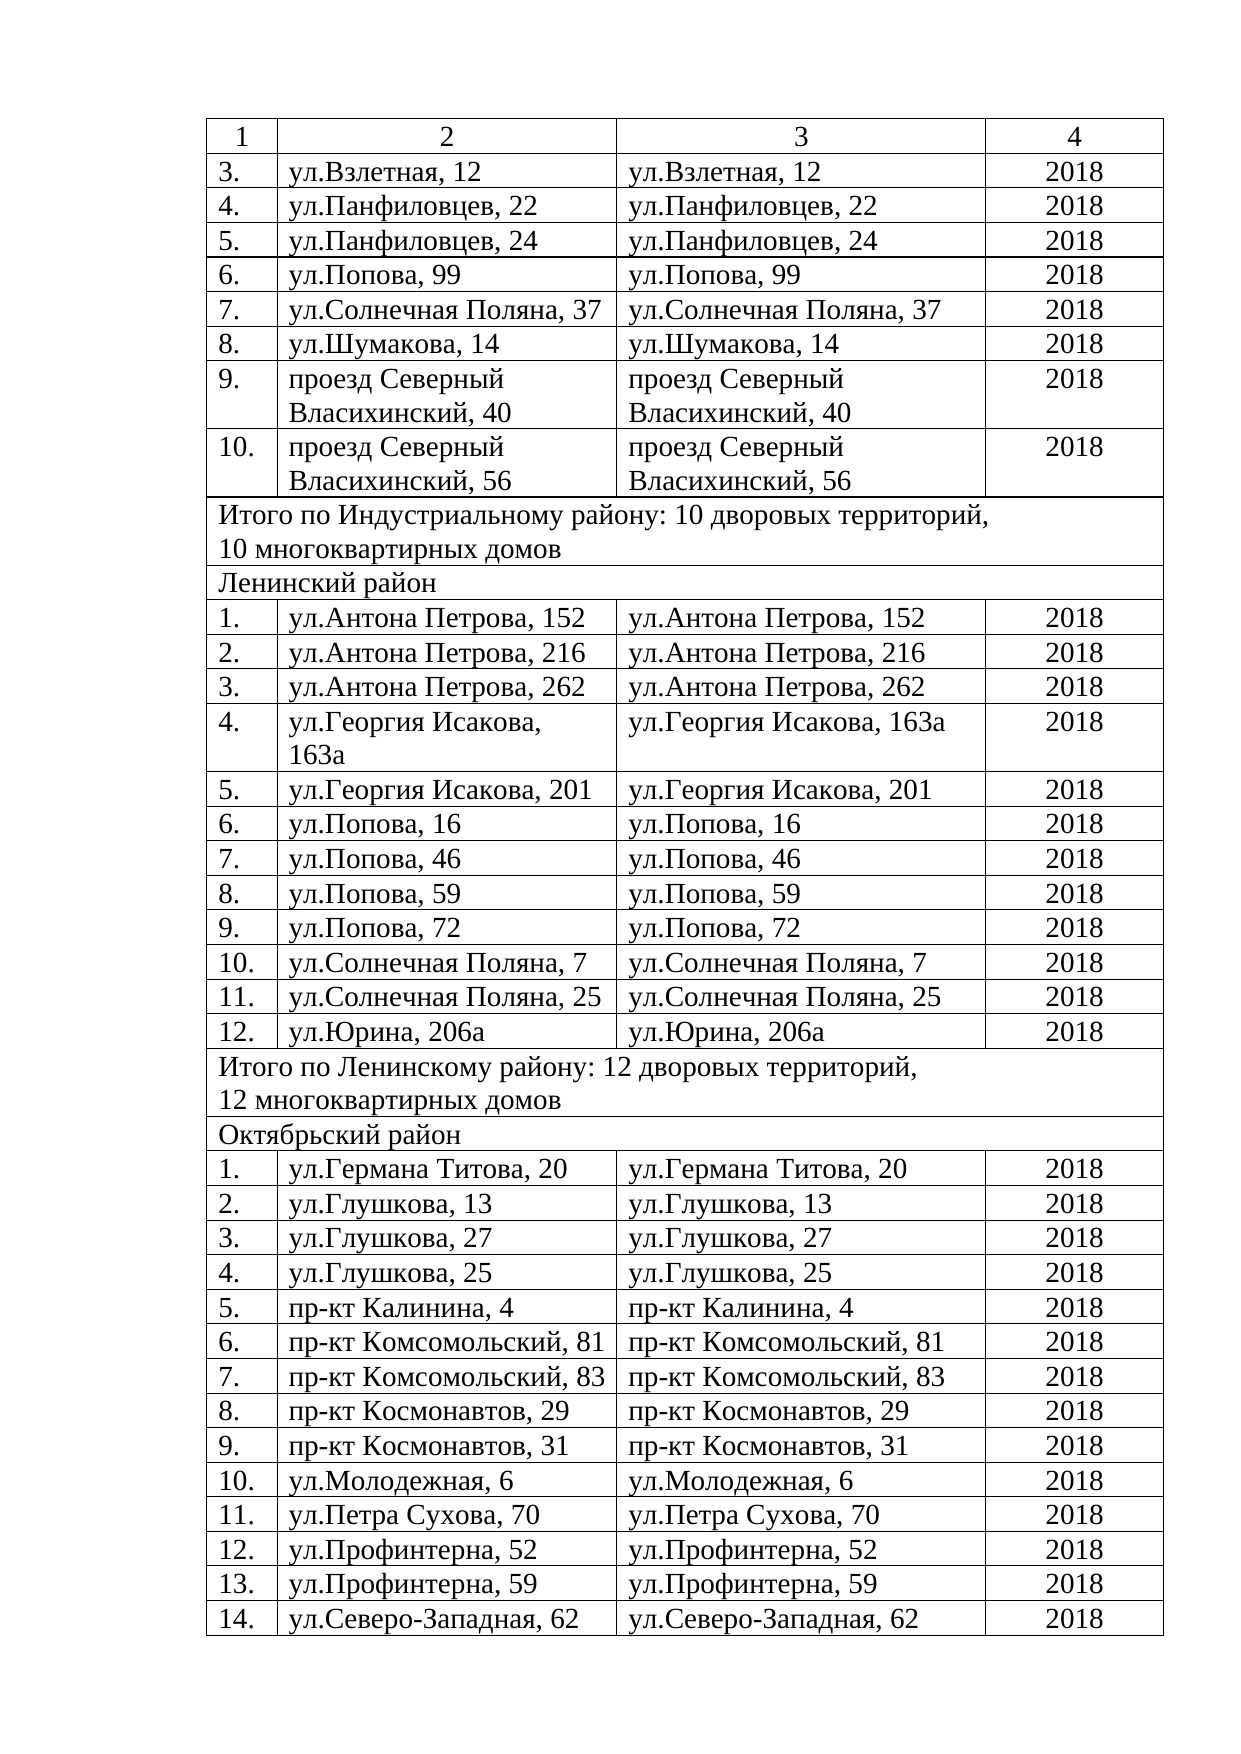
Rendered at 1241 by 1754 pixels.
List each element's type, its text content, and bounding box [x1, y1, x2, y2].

table_header 4 [986, 119, 1163, 153]
table_cell ул.Глушкова, 13 [617, 1186, 985, 1219]
table_cell 7. [207, 1359, 277, 1392]
table_cell ул.Попова, 99 [278, 258, 616, 291]
table_cell ул.Молодежная, 6 [617, 1463, 985, 1496]
table_cell пр-кт Космонавтов, 29 [617, 1394, 985, 1427]
table_cell проезд Северный Власихинский, 40 [617, 361, 985, 428]
table_cell ул.Глушкова, 27 [278, 1221, 616, 1254]
table_cell 2018 [986, 292, 1163, 326]
table_cell ул.Профинтерна, 52 [617, 1532, 985, 1565]
table_cell 2018 [986, 704, 1163, 771]
table_cell ул.Антона Петрова, 216 [278, 635, 616, 668]
table_cell 2018 [986, 635, 1163, 668]
table_cell ул.Профинтерна, 59 [617, 1566, 985, 1600]
table_cell 2018 [986, 807, 1163, 840]
table_cell ул.Солнечная Поляна, 7 [278, 945, 616, 978]
table_cell пр-кт Калинина, 4 [617, 1290, 985, 1323]
table_cell 2018 [986, 1394, 1163, 1427]
table_cell ул.Попова, 16 [278, 807, 616, 840]
table_cell 2018 [986, 669, 1163, 703]
table_cell 8. [207, 327, 277, 360]
table_cell пр-кт Комсомольский, 83 [278, 1359, 616, 1392]
table_cell пр-кт Комсомольский, 81 [278, 1324, 616, 1358]
table_cell ул.Германа Титова, 20 [617, 1151, 985, 1185]
table_cell 2018 [986, 980, 1163, 1013]
table_cell 2018 [986, 327, 1163, 360]
table_cell ул.Солнечная Поляна, 7 [617, 945, 985, 978]
table_cell 2018 [986, 1014, 1163, 1048]
table_cell проезд Северный Власихинский, 40 [278, 361, 616, 428]
table_cell ул.Солнечная Поляна, 25 [617, 980, 985, 1013]
table_cell ул.Попова, 72 [278, 910, 616, 944]
table_cell 2018 [986, 600, 1163, 634]
table_cell ул.Попова, 16 [617, 807, 985, 840]
table_cell проезд Северный Власихинский, 56 [617, 429, 985, 496]
table_cell ул.Профинтерна, 52 [278, 1532, 616, 1565]
table_cell ул.Глушкова, 27 [617, 1221, 985, 1254]
table_header 1 [207, 119, 277, 153]
table_cell 10. [207, 1463, 277, 1496]
table_cell 2018 [986, 1532, 1163, 1565]
table_cell 2018 [986, 1359, 1163, 1392]
table_cell ул.Антона Петрова, 152 [617, 600, 985, 634]
table_cell ул.Солнечная Поляна, 37 [617, 292, 985, 326]
table_cell ул.Глушкова, 25 [617, 1255, 985, 1289]
table_cell 13. [207, 1566, 277, 1600]
table_cell 3. [207, 154, 277, 187]
table_cell 2018 [986, 223, 1163, 256]
table_cell 1. [207, 1151, 277, 1185]
table_cell проезд Северный Власихинский, 56 [278, 429, 616, 496]
table_cell пр-кт Космонавтов, 29 [278, 1394, 616, 1427]
table_cell Итого по Индустриальному району: 10 дворовых территорий, 10 многоквартирных домов [207, 498, 1163, 564]
table_cell ул.Панфиловцев, 24 [278, 223, 616, 256]
table_cell ул.Попова, 59 [278, 876, 616, 909]
table_cell 2018 [986, 841, 1163, 875]
table_cell ул.Панфиловцев, 22 [278, 188, 616, 222]
table_cell 2018 [986, 772, 1163, 806]
table_cell ул.Георгия Исакова, 201 [278, 772, 616, 806]
table_cell ул.Юрина, 206а [278, 1014, 616, 1048]
table_cell 5. [207, 1290, 277, 1323]
table_cell ул.Панфиловцев, 24 [617, 223, 985, 256]
table_cell 2018 [986, 1497, 1163, 1531]
table_cell 8. [207, 876, 277, 909]
table_cell 2018 [986, 1186, 1163, 1219]
table_cell 2018 [986, 1324, 1163, 1358]
table_cell ул.Шумакова, 14 [278, 327, 616, 360]
table_cell ул.Антона Петрова, 216 [617, 635, 985, 668]
table_cell 10. [207, 429, 277, 496]
table_cell 7. [207, 841, 277, 875]
table_cell 2018 [986, 910, 1163, 944]
table_cell ул.Георгия Исакова, 201 [617, 772, 985, 806]
table_cell ул.Солнечная Поляна, 37 [278, 292, 616, 326]
table_cell 5. [207, 223, 277, 256]
table_cell Октябрьский район [207, 1117, 1163, 1150]
table_cell 3. [207, 669, 277, 703]
table_cell ул.Попова, 59 [617, 876, 985, 909]
table_cell 2018 [986, 1151, 1163, 1185]
table_cell ул.Попова, 72 [617, 910, 985, 944]
table_cell 2018 [986, 1463, 1163, 1496]
table_cell ул.Антона Петрова, 262 [278, 669, 616, 703]
table_cell 11. [207, 1497, 277, 1531]
table_cell ул.Шумакова, 14 [617, 327, 985, 360]
table_cell ул.Германа Титова, 20 [278, 1151, 616, 1185]
table_cell пр-кт Комсомольский, 81 [617, 1324, 985, 1358]
table_cell ул.Профинтерна, 59 [278, 1566, 616, 1600]
table_cell 2. [207, 635, 277, 668]
table_cell пр-кт Космонавтов, 31 [278, 1428, 616, 1462]
table_cell Ленинский район [207, 566, 1163, 599]
table_cell 9. [207, 1428, 277, 1462]
table_cell 4. [207, 188, 277, 222]
table_cell 2018 [986, 876, 1163, 909]
table_cell ул.Попова, 46 [278, 841, 616, 875]
table_cell 2018 [986, 1566, 1163, 1600]
table_cell ул.Взлетная, 12 [278, 154, 616, 187]
table_cell пр-кт Космонавтов, 31 [617, 1428, 985, 1462]
table_cell 6. [207, 1324, 277, 1358]
table_cell 4. [207, 704, 277, 771]
table_cell 14. [207, 1601, 277, 1634]
table_cell ул.Попова, 46 [617, 841, 985, 875]
table_cell 8. [207, 1394, 277, 1427]
table_cell ул.Северо-Западная, 62 [617, 1601, 985, 1634]
table_cell 5. [207, 772, 277, 806]
table_cell ул.Антона Петрова, 152 [278, 600, 616, 634]
table_header 3 [617, 119, 985, 153]
table_cell 6. [207, 807, 277, 840]
table_cell 11. [207, 980, 277, 1013]
table_cell 2018 [986, 1428, 1163, 1462]
table_cell 12. [207, 1014, 277, 1048]
table_cell 2018 [986, 361, 1163, 428]
table_cell 2018 [986, 258, 1163, 291]
table_cell 2018 [986, 1255, 1163, 1289]
table_header 2 [278, 119, 616, 153]
table_cell ул.Взлетная, 12 [617, 154, 985, 187]
table_cell ул.Юрина, 206а [617, 1014, 985, 1048]
table_cell 2018 [986, 945, 1163, 978]
table_cell 1. [207, 600, 277, 634]
table_cell ул.Солнечная Поляна, 25 [278, 980, 616, 1013]
table_cell пр-кт Калинина, 4 [278, 1290, 616, 1323]
table_cell 2018 [986, 1221, 1163, 1254]
table_cell ул.Панфиловцев, 22 [617, 188, 985, 222]
table_cell ул.Молодежная, 6 [278, 1463, 616, 1496]
table_cell 2018 [986, 154, 1163, 187]
table_cell ул.Петра Сухова, 70 [278, 1497, 616, 1531]
table_cell 3. [207, 1221, 277, 1254]
table_cell 4. [207, 1255, 277, 1289]
table_cell Итого по Ленинскому району: 12 дворовых территорий, 12 многоквартирных домов [207, 1049, 1163, 1116]
table_cell 6. [207, 258, 277, 291]
table_cell 2018 [986, 1601, 1163, 1634]
table_cell 12. [207, 1532, 277, 1565]
table_cell 9. [207, 361, 277, 428]
table_cell ул.Георгия Исакова, 163а [617, 704, 985, 771]
table_cell 2018 [986, 429, 1163, 496]
table_cell ул.Глушкова, 13 [278, 1186, 616, 1219]
table_cell ул.Северо-Западная, 62 [278, 1601, 616, 1634]
table_cell ул.Петра Сухова, 70 [617, 1497, 985, 1531]
table_cell ул.Георгия Исакова, 163а [278, 704, 616, 771]
table_cell 2. [207, 1186, 277, 1219]
table_cell 9. [207, 910, 277, 944]
table_cell ул.Антона Петрова, 262 [617, 669, 985, 703]
table_cell ул.Глушкова, 25 [278, 1255, 616, 1289]
table_cell 10. [207, 945, 277, 978]
table_cell 2018 [986, 188, 1163, 222]
table_cell 2018 [986, 1290, 1163, 1323]
table_cell 7. [207, 292, 277, 326]
table_cell пр-кт Комсомольский, 83 [617, 1359, 985, 1392]
table_cell ул.Попова, 99 [617, 258, 985, 291]
